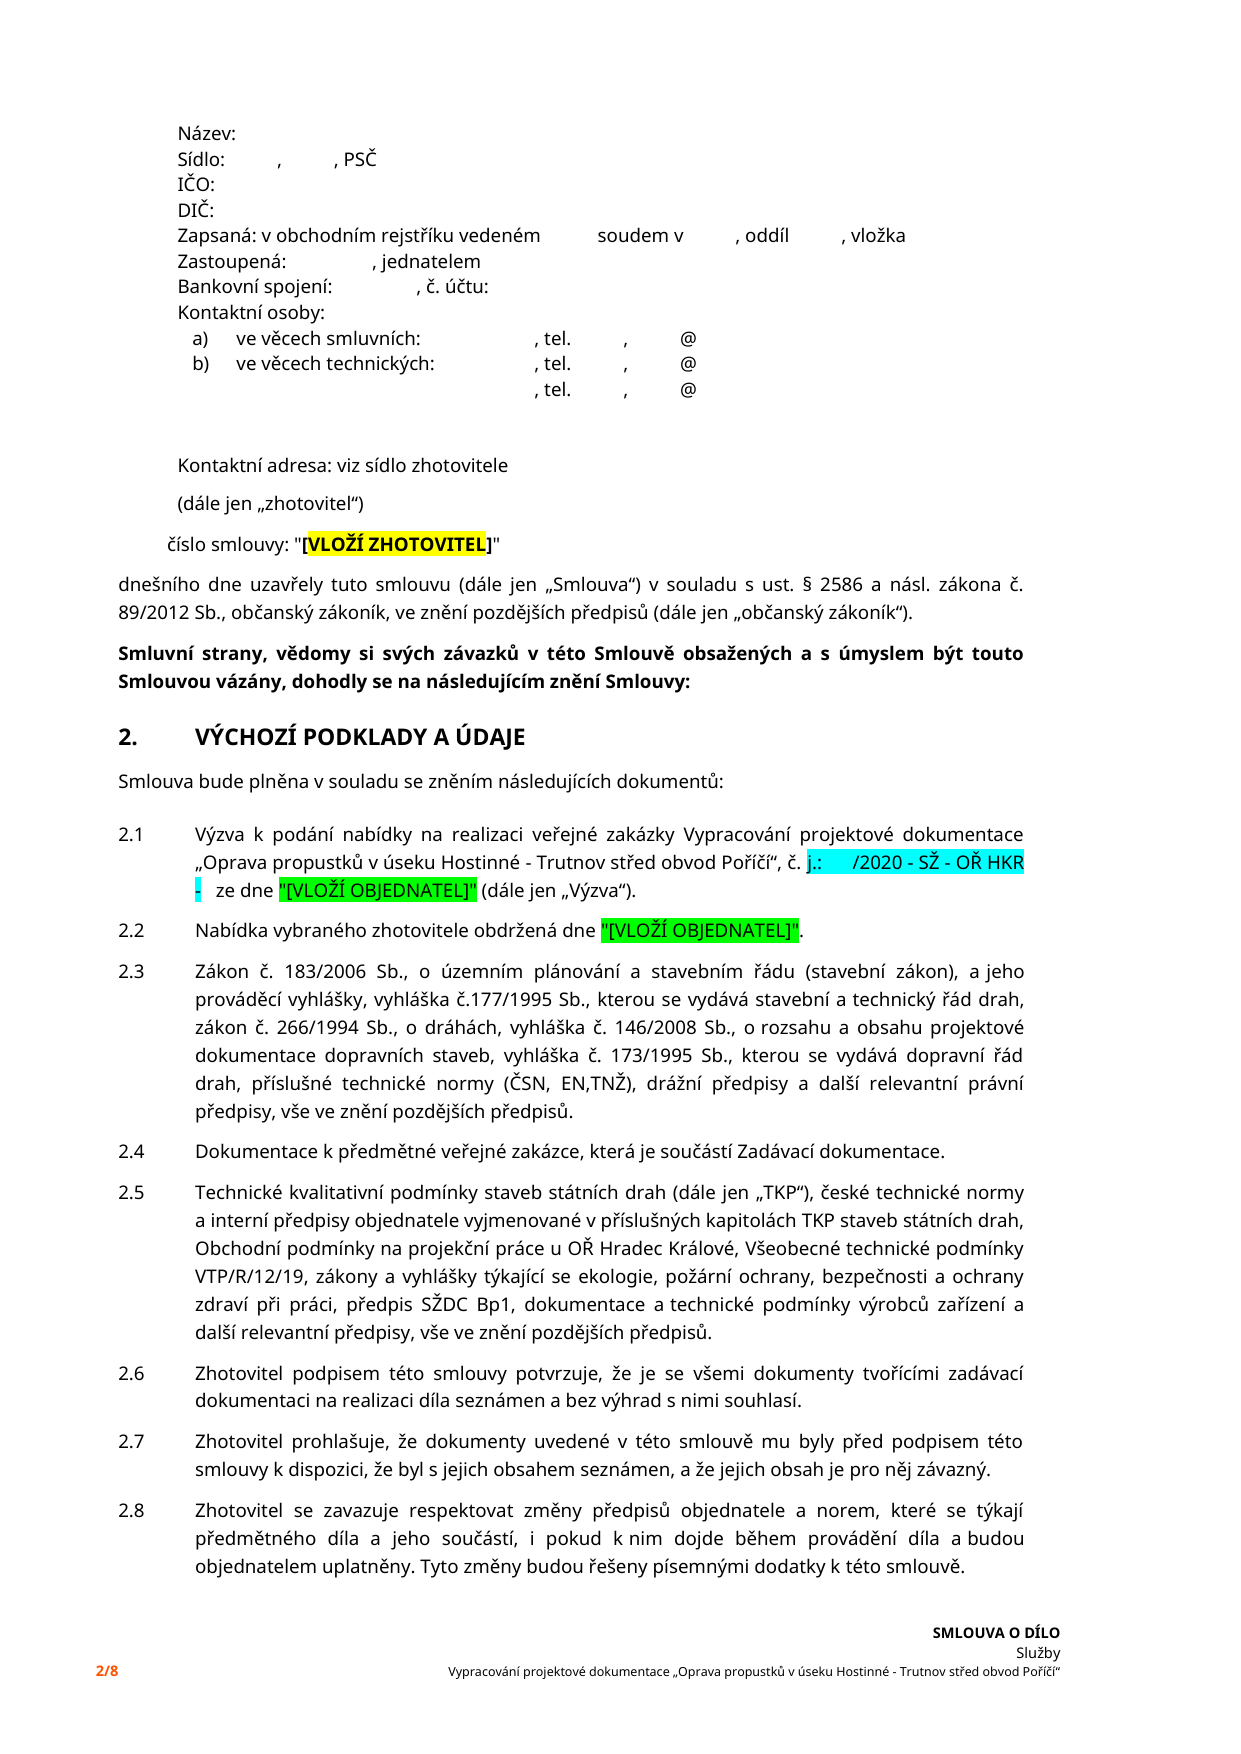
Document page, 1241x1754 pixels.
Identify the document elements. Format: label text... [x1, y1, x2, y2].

text číslo smlouvy: "[VLOŽÍ ZHOTOVITEL]" [486, 531, 1024, 556]
text Kontaktní osoby: [118, 299, 1024, 325]
text Smluvní strany, vědomy si svých závazků v této Smlouvě obsažených a s úmyslem být touto Smlouvou vázány, dohodly se na následujícím znění Smlouvy: [118, 640, 1024, 693]
text Smlouva bude plněna v souladu se zněním následujících dokumentů: [118, 768, 1024, 793]
list ve věcech technických: , tel. , @ [192, 350, 1024, 376]
text Zastoupená: , jednatelem [118, 248, 1024, 274]
text Nabídka vybraného zhotovitele obdržená dne "[VLOŽÍ OBJEDNATEL]". [118, 917, 1024, 943]
text Výzva k podání nabídky na realizaci veřejné zakázky Vypracování projektové dokumentace „Oprava propustků v úseku Hostinné - Trutnov střed obvod Poříčí“, č. j.: /2020 - SŽ - OŘ HKR - ze dne "[VLOŽÍ OBJEDNATEL]" (dále jen „Výzva“). [118, 821, 1024, 902]
text Zhotovitel se zavazuje respektovat změny předpisů objednatele a norem, které se týkají předmětného díla a jeho součástí, i pokud k nim dojde během provádění díla a budou objednatelem uplatněny. Tyto změny budou řešeny písemnými dodatky k této smlouvě. [118, 1497, 1024, 1578]
text Zapsaná: v obchodním rejstříku vedeném soudem v , oddíl , vložka [177, 223, 1024, 248]
text (dále jen „zhotovitel“) [118, 490, 1024, 516]
text Výchozí podklady a Údaje [118, 721, 1024, 752]
text DIČ: [118, 197, 1024, 223]
text , tel. , @ [236, 376, 1024, 401]
list ve věcech smluvních: , tel. , @ [192, 325, 1024, 350]
text Technické kvalitativní podmínky staveb státních drah (dále jen „TKP“), české technické normy a interní předpisy objednatele vyjmenované v příslušných kapitolách TKP staveb státních drah, Obchodní podmínky na projekční práce u OŘ Hradec Králové, Všeobecné technické podmínky VTP/R/12/19, zákony a vyhlášky týkající se ekologie, požární ochrany, bezpečnosti a ochrany zdraví při práci, předpis SŽDC Bp1, dokumentace a technické podmínky výrobců zařízení a další relevantní předpisy, vše ve znění pozdějších předpisů. [118, 1179, 1024, 1345]
text Bankovní spojení: , č. účtu: [118, 274, 1024, 299]
text Název: [118, 121, 1024, 146]
text číslo smlouvy: "[VLOŽÍ ZHOTOVITEL]" [118, 531, 308, 556]
text Zhotovitel podpisem této smlouvy potvrzuje, že je se všemi dokumenty tvořícími zadávací dokumentaci na realizaci díla seznámen a bez výhrad s nimi souhlasí. [118, 1360, 1024, 1413]
text Dokumentace k předmětné veřejné zakázce, která je součástí Zadávací dokumentace. [118, 1139, 1024, 1164]
text Zhotovitel prohlašuje, že dokumenty uvedené v této smlouvě mu byly před podpisem této smlouvy k dispozici, že byl s jejich obsahem seznámen, a že jejich obsah je pro něj závazný. [118, 1428, 1024, 1482]
text Zákon č. 183/2006 Sb., o územním plánování a stavebním řádu (stavební zákon), a jeho prováděcí vyhlášky, vyhláška č.177/1995 Sb., kterou se vydává stavební a technický řád drah, zákon č. 266/1994 Sb., o dráhách, vyhláška č. 146/2008 Sb., o rozsahu a obsahu projektové dokumentace dopravních staveb, vyhláška č. 173/1995 Sb., kterou se vydává dopravní řád drah, příslušné technické normy (ČSN, EN,TNŽ), drážní předpisy a další relevantní právní předpisy, vše ve znění pozdějších předpisů. [118, 958, 1024, 1124]
text Sídlo: , , PSČ [118, 146, 1024, 172]
text dnešního dne uzavřely tuto smlouvu (dále jen „Smlouva“) v souladu s ust. § 2586 a násl. zákona č. 89/2012 Sb., občanský zákoník, ve znění pozdějších předpisů (dále jen „občanský zákoník“). [118, 571, 1024, 625]
text Kontaktní adresa: viz sídlo zhotovitele [118, 452, 1024, 478]
text IČO: [118, 172, 1024, 197]
